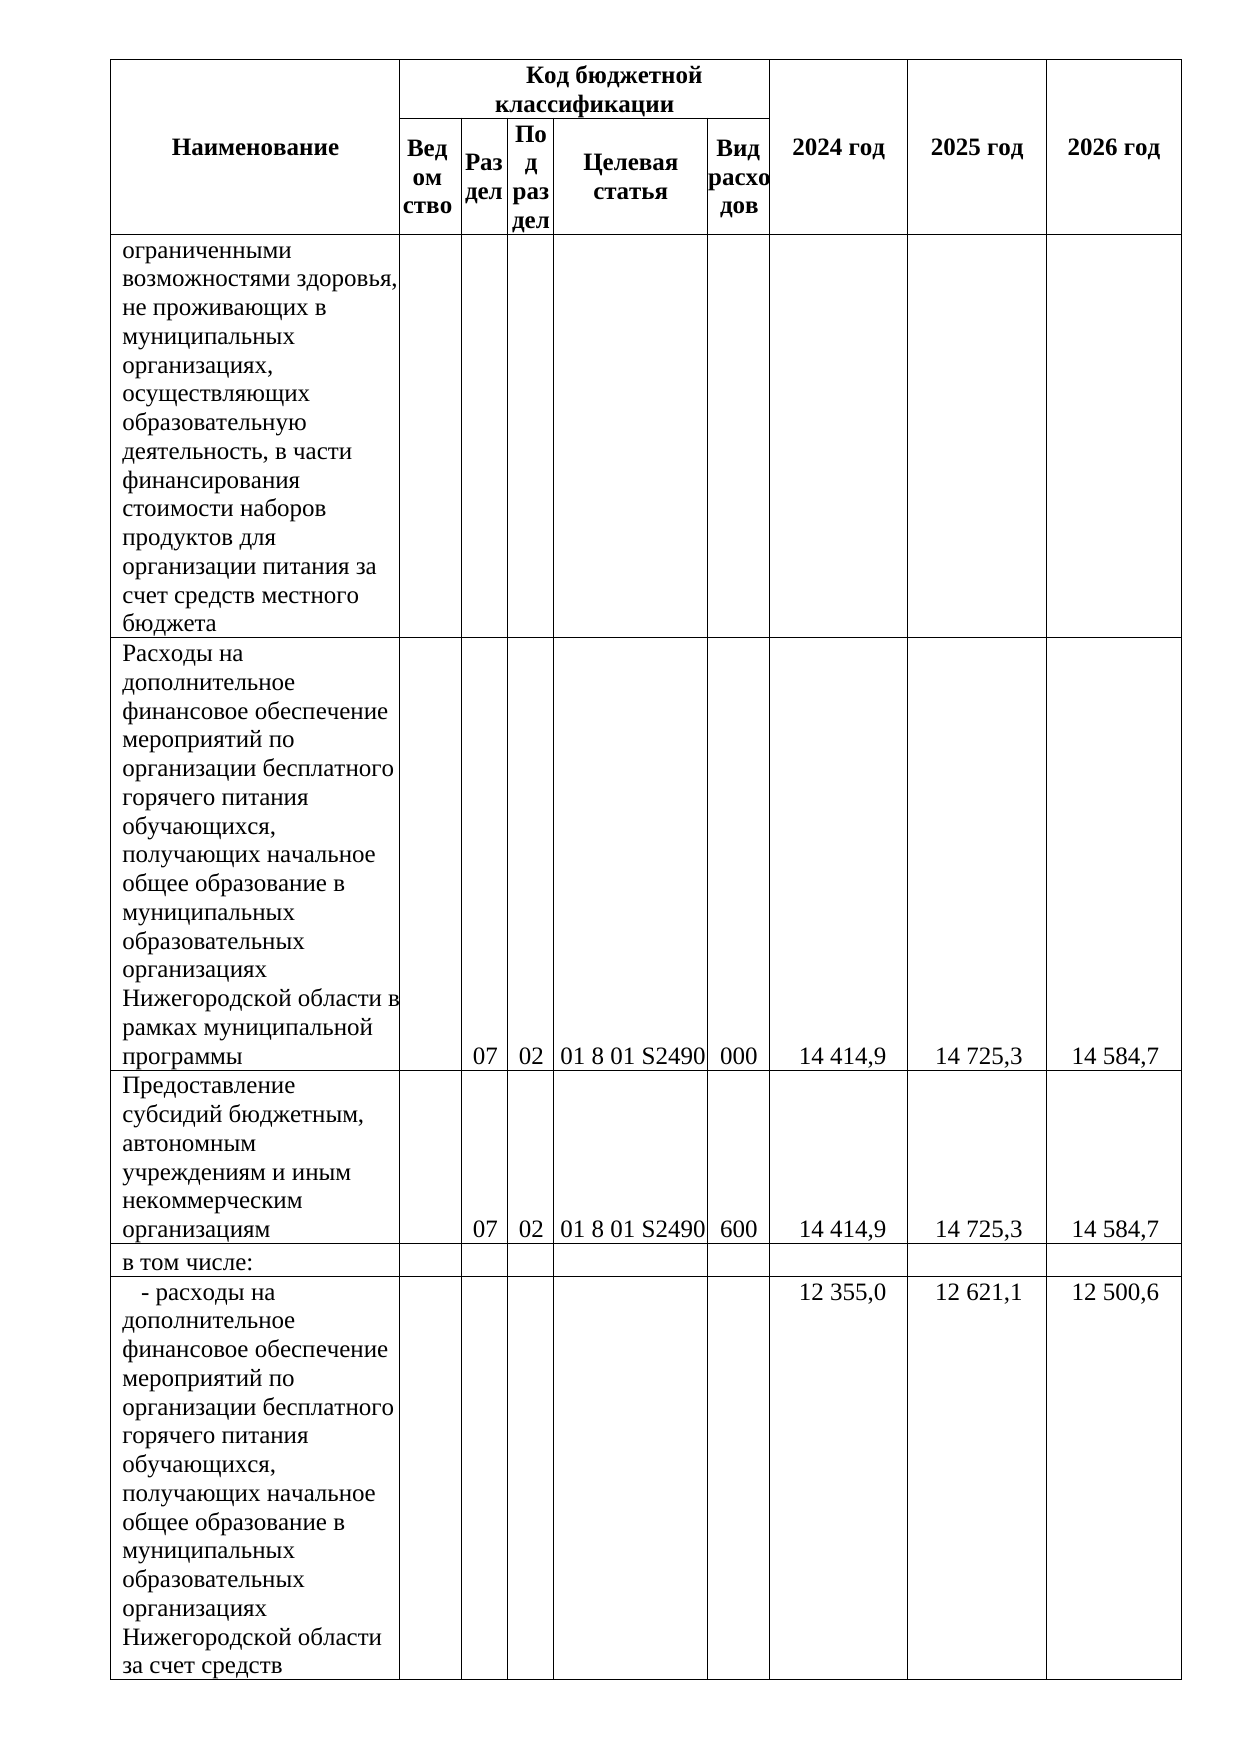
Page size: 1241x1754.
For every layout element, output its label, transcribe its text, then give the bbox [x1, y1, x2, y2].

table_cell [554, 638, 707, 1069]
table_header Наименование [111, 60, 399, 234]
table_header 2025 год [908, 60, 1046, 234]
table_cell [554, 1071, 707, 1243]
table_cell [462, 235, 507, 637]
table_header 2024 год [770, 60, 907, 234]
table_cell Под раз дел [508, 119, 553, 234]
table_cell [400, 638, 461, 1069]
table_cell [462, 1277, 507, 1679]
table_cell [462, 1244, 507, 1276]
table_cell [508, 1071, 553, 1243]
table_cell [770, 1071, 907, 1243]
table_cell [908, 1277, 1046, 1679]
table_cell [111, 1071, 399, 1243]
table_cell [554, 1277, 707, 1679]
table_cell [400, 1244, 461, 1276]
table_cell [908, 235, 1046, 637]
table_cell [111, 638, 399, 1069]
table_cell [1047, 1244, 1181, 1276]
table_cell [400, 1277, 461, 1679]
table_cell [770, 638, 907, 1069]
table_cell Ведом ство [400, 119, 461, 234]
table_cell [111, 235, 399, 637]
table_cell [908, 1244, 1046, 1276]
table_cell Раз дел [462, 119, 507, 234]
table_cell Вид расходов [708, 119, 769, 234]
table_header 2026 год [1047, 60, 1181, 234]
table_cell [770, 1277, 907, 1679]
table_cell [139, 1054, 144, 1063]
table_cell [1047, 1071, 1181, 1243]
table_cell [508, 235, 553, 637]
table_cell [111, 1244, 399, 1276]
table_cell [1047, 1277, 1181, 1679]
table_cell Целевая статья [554, 119, 707, 234]
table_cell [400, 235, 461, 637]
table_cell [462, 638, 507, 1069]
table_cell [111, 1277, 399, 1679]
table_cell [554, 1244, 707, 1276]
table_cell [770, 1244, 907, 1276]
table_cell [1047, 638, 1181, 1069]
table_header Код бюджетной классификации [400, 60, 769, 118]
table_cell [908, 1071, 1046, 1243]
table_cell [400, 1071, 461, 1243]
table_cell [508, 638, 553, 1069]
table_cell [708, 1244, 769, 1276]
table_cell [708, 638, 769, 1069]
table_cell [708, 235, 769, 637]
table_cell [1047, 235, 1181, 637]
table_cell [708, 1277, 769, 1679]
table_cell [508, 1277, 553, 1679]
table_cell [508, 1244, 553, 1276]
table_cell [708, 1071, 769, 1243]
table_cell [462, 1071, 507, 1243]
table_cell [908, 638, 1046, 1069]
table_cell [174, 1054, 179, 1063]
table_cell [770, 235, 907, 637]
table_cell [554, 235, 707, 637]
